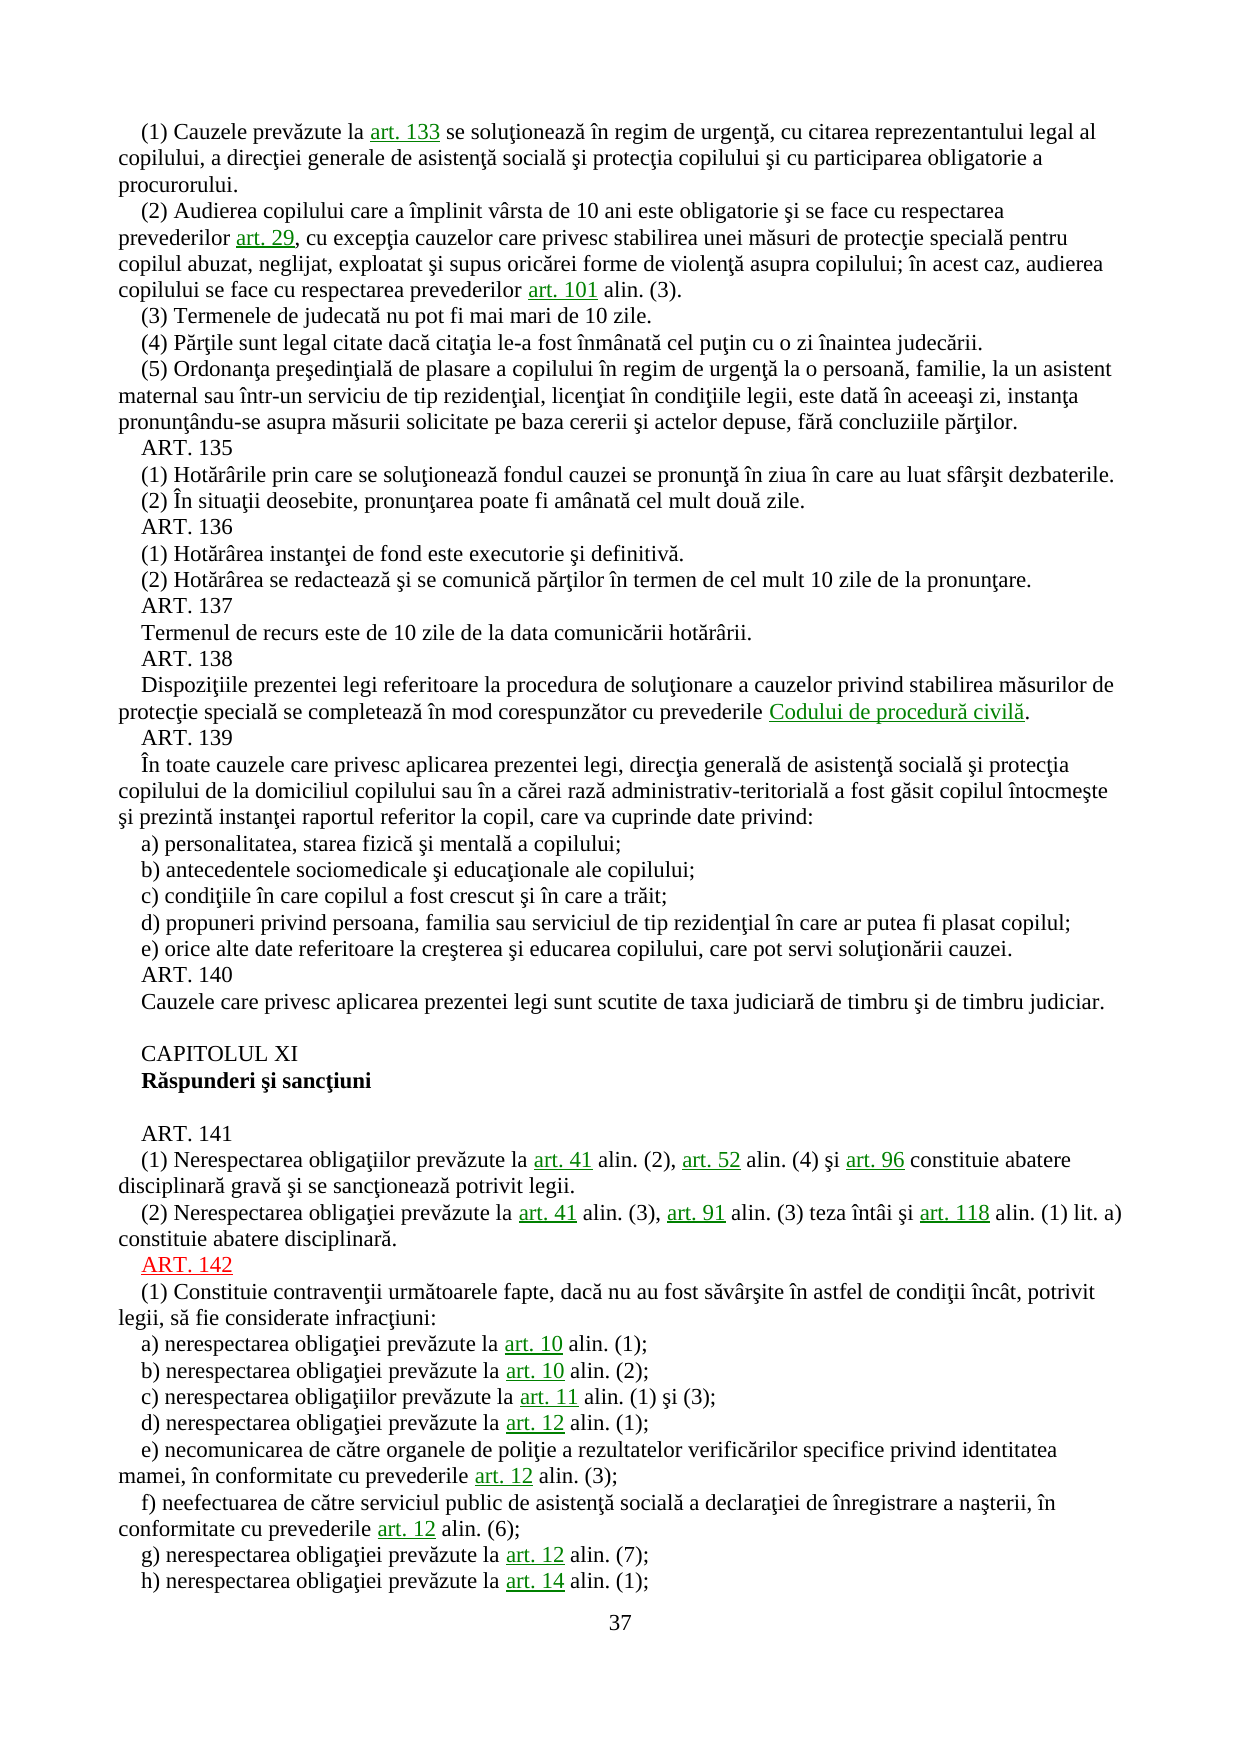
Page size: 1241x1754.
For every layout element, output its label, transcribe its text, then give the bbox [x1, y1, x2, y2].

text e) necomunicarea de către organele de poliţie a rezultatelor verificărilor specifice privind identitatea mamei, în conformitate cu prevederile art. 12 alin. (3); [118, 1436, 1122, 1488]
text (2) Hotărârea se redactează şi se comunică părţilor în termen de cel mult 10 zile de la pronunţare. [118, 566, 1122, 592]
text (1) Hotărârea instanţei de fond este executorie şi definitivă. [118, 540, 1122, 566]
text CAPITOLUL XI [118, 1041, 1122, 1067]
text Termenul de recurs este de 10 zile de la data comunicării hotărârii. [118, 619, 1122, 645]
text (1) Constituie contravenţii următoarele fapte, dacă nu au fost săvârşite în astfel de condiţii încât, potrivit legii, să fie considerate infracţiuni: [118, 1278, 1122, 1330]
text În toate cauzele care privesc aplicarea prezentei legi, direcţia generală de asistenţă socială şi protecţia copilului de la domiciliul copilului sau în a cărei rază administrativ-teritorială a fost găsit copilul întocmeşte şi prezintă instanţei raportul referitor la copil, care va cuprinde date privind: [118, 751, 1122, 830]
text d) nerespectarea obligaţiei prevăzute la art. 12 alin. (1); [118, 1409, 1122, 1436]
text Răspunderi şi sancţiuni [118, 1067, 1122, 1093]
text (5) Ordonanţa preşedinţială de plasare a copilului în regim de urgenţă la o persoană, familie, la un asistent maternal sau într-un serviciu de tip rezidenţial, licenţiat în condiţiile legii, este dată în aceeaşi zi, instanţa pronunţându-se asupra măsurii solicitate pe baza cererii şi actelor depuse, fără concluziile părţilor. [118, 355, 1122, 434]
text Cauzele care privesc aplicarea prezentei legi sunt scutite de taxa judiciară de timbru şi de timbru judiciar. [118, 988, 1122, 1014]
text c) nerespectarea obligaţiilor prevăzute la art. 11 alin. (1) şi (3); [118, 1383, 1122, 1409]
text b) antecedentele sociomedicale şi educaţionale ale copilului; [118, 856, 1122, 882]
text ART. 139 [118, 724, 1122, 751]
text ART. 136 [118, 513, 1122, 540]
text (3) Termenele de judecată nu pot fi mai mari de 10 zile. [118, 303, 1122, 329]
text b) nerespectarea obligaţiei prevăzute la art. 10 alin. (2); [118, 1357, 1122, 1383]
text ART. 138 [118, 645, 1122, 672]
text ART. 140 [118, 961, 1122, 988]
text a) personalitatea, starea fizică şi mentală a copilului; [118, 830, 1122, 856]
text d) propuneri privind persoana, familia sau serviciul de tip rezidenţial în care ar putea fi plasat copilul; [118, 909, 1122, 935]
text g) nerespectarea obligaţiei prevăzute la art. 12 alin. (7); [118, 1541, 1122, 1568]
text (1) Cauzele prevăzute la art. 133 se soluţionează în regim de urgenţă, cu citarea reprezentantului legal al copilului, a direcţiei generale de asistenţă socială şi protecţia copilului şi cu participarea obligatorie a procurorului. [118, 118, 1122, 197]
text (4) Părţile sunt legal citate dacă citaţia le-a fost înmânată cel puţin cu o zi înaintea judecării. [118, 329, 1122, 355]
text h) nerespectarea obligaţiei prevăzute la art. 14 alin. (1); [118, 1568, 1122, 1594]
text (2) În situaţii deosebite, pronunţarea poate fi amânată cel mult două zile. [118, 487, 1122, 513]
text e) orice alte date referitoare la creşterea şi educarea copilului, care pot servi soluţionării cauzei. [118, 935, 1122, 961]
text ART. 137 [118, 592, 1122, 619]
text a) nerespectarea obligaţiei prevăzute la art. 10 alin. (1); [118, 1330, 1122, 1357]
text f) neefectuarea de către serviciul public de asistenţă socială a declaraţiei de înregistrare a naşterii, în conformitate cu prevederile art. 12 alin. (6); [118, 1488, 1122, 1541]
text c) condiţiile în care copilul a fost crescut şi în care a trăit; [118, 882, 1122, 909]
text (2) Nerespectarea obligaţiei prevăzute la art. 41 alin. (3), art. 91 alin. (3) teza întâi şi art. 118 alin. (1) lit. a) constituie abatere disciplinară. [118, 1199, 1122, 1251]
text ART. 135 [118, 434, 1122, 461]
text (2) Audierea copilului care a împlinit vârsta de 10 ani este obligatorie şi se face cu respectarea prevederilor art. 29, cu excepţia cauzelor care privesc stabilirea unei măsuri de protecţie specială pentru copilul abuzat, neglijat, exploatat şi supus oricărei forme de violenţă asupra copilului; în acest caz, audierea copilului se face cu respectarea prevederilor art. 101 alin. (3). [118, 197, 1122, 303]
text ART. 142 [118, 1251, 1122, 1278]
text ART. 141 [118, 1119, 1122, 1146]
text (1) Nerespectarea obligaţiilor prevăzute la art. 41 alin. (2), art. 52 alin. (4) şi art. 96 constituie abatere disciplinară gravă şi se sancţionează potrivit legii. [118, 1146, 1122, 1199]
text (1) Hotărârile prin care se soluţionează fondul cauzei se pronunţă în ziua în care au luat sfârşit dezbaterile. [118, 461, 1122, 487]
text Dispoziţiile prezentei legi referitoare la procedura de soluţionare a cauzelor privind stabilirea măsurilor de protecţie specială se completează în mod corespunzător cu prevederile Codului de procedură civilă. [118, 672, 1122, 724]
